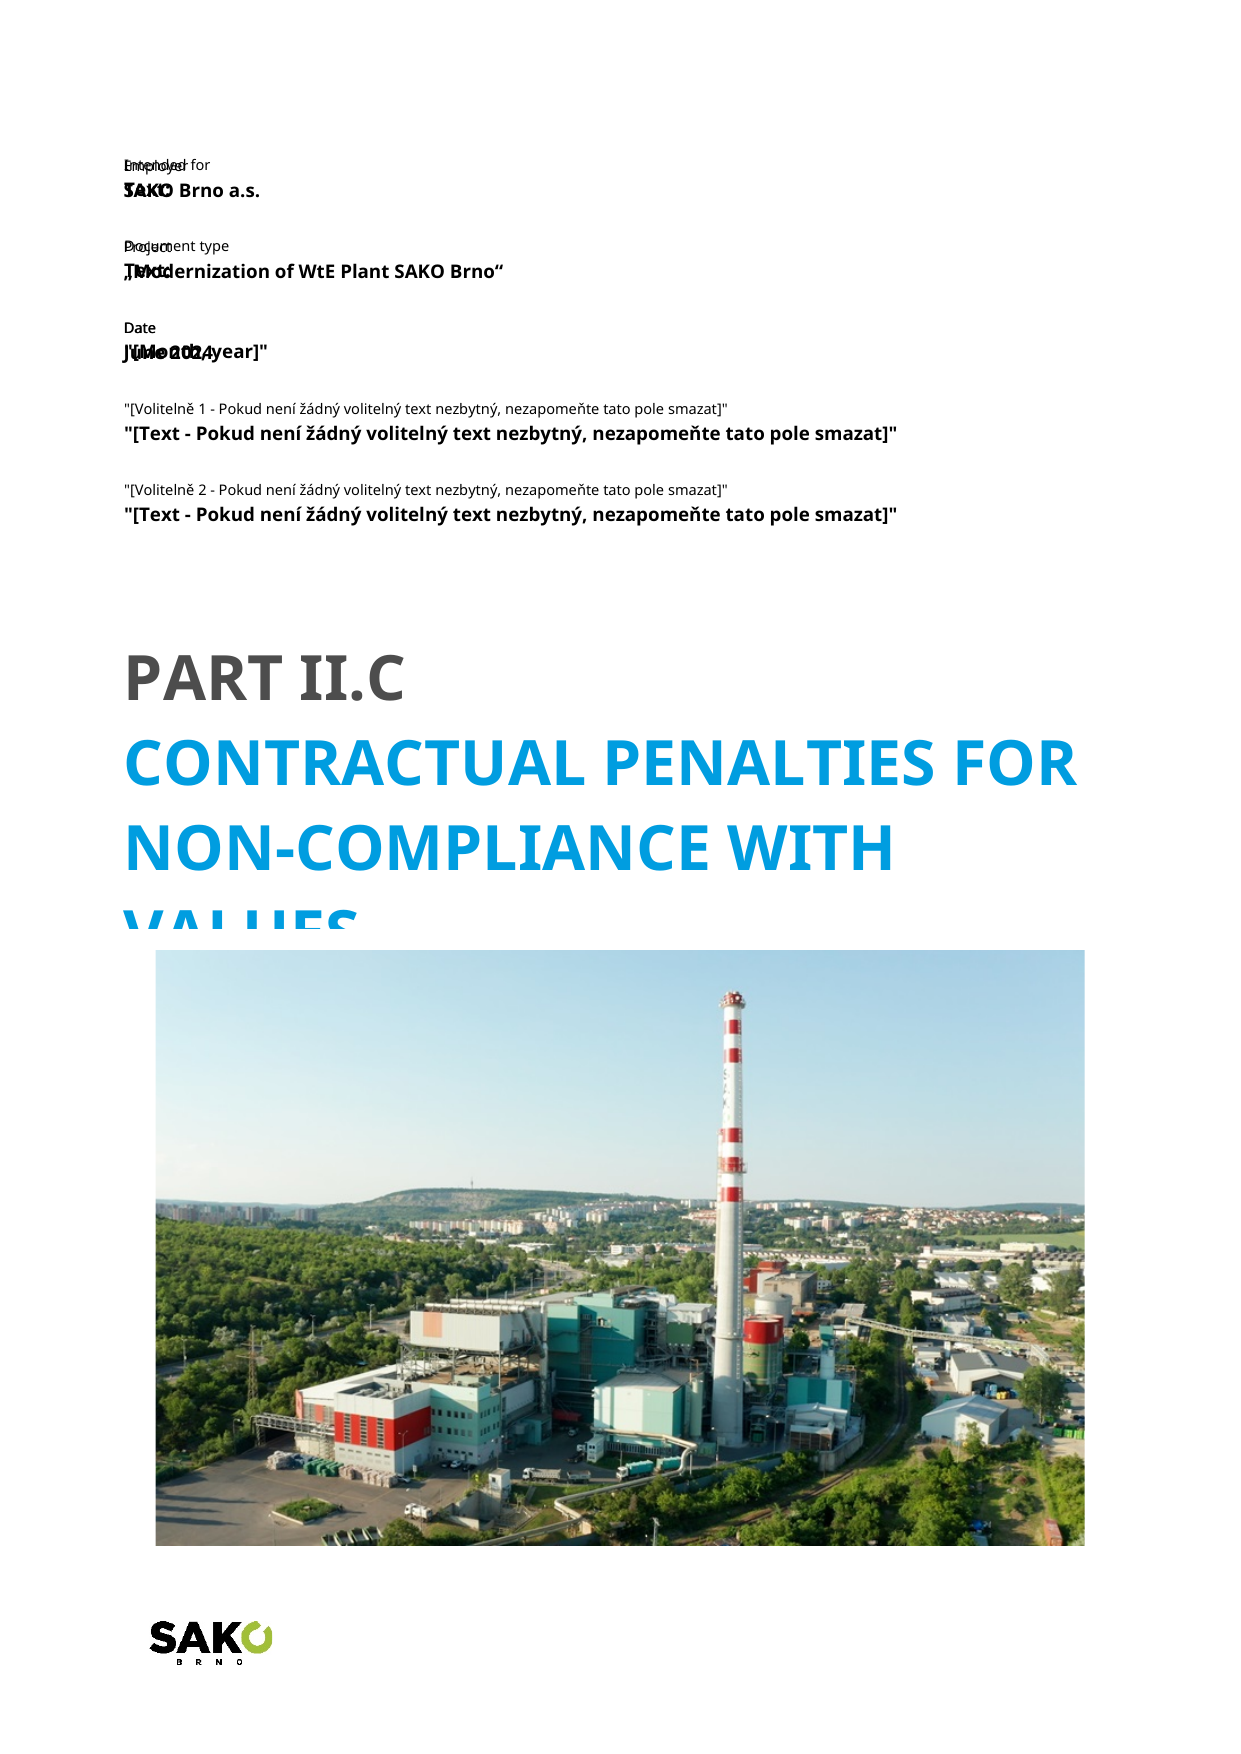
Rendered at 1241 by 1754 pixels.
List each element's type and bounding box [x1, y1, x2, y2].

picture [155, 950, 1085, 1546]
picture [149, 1621, 273, 1665]
